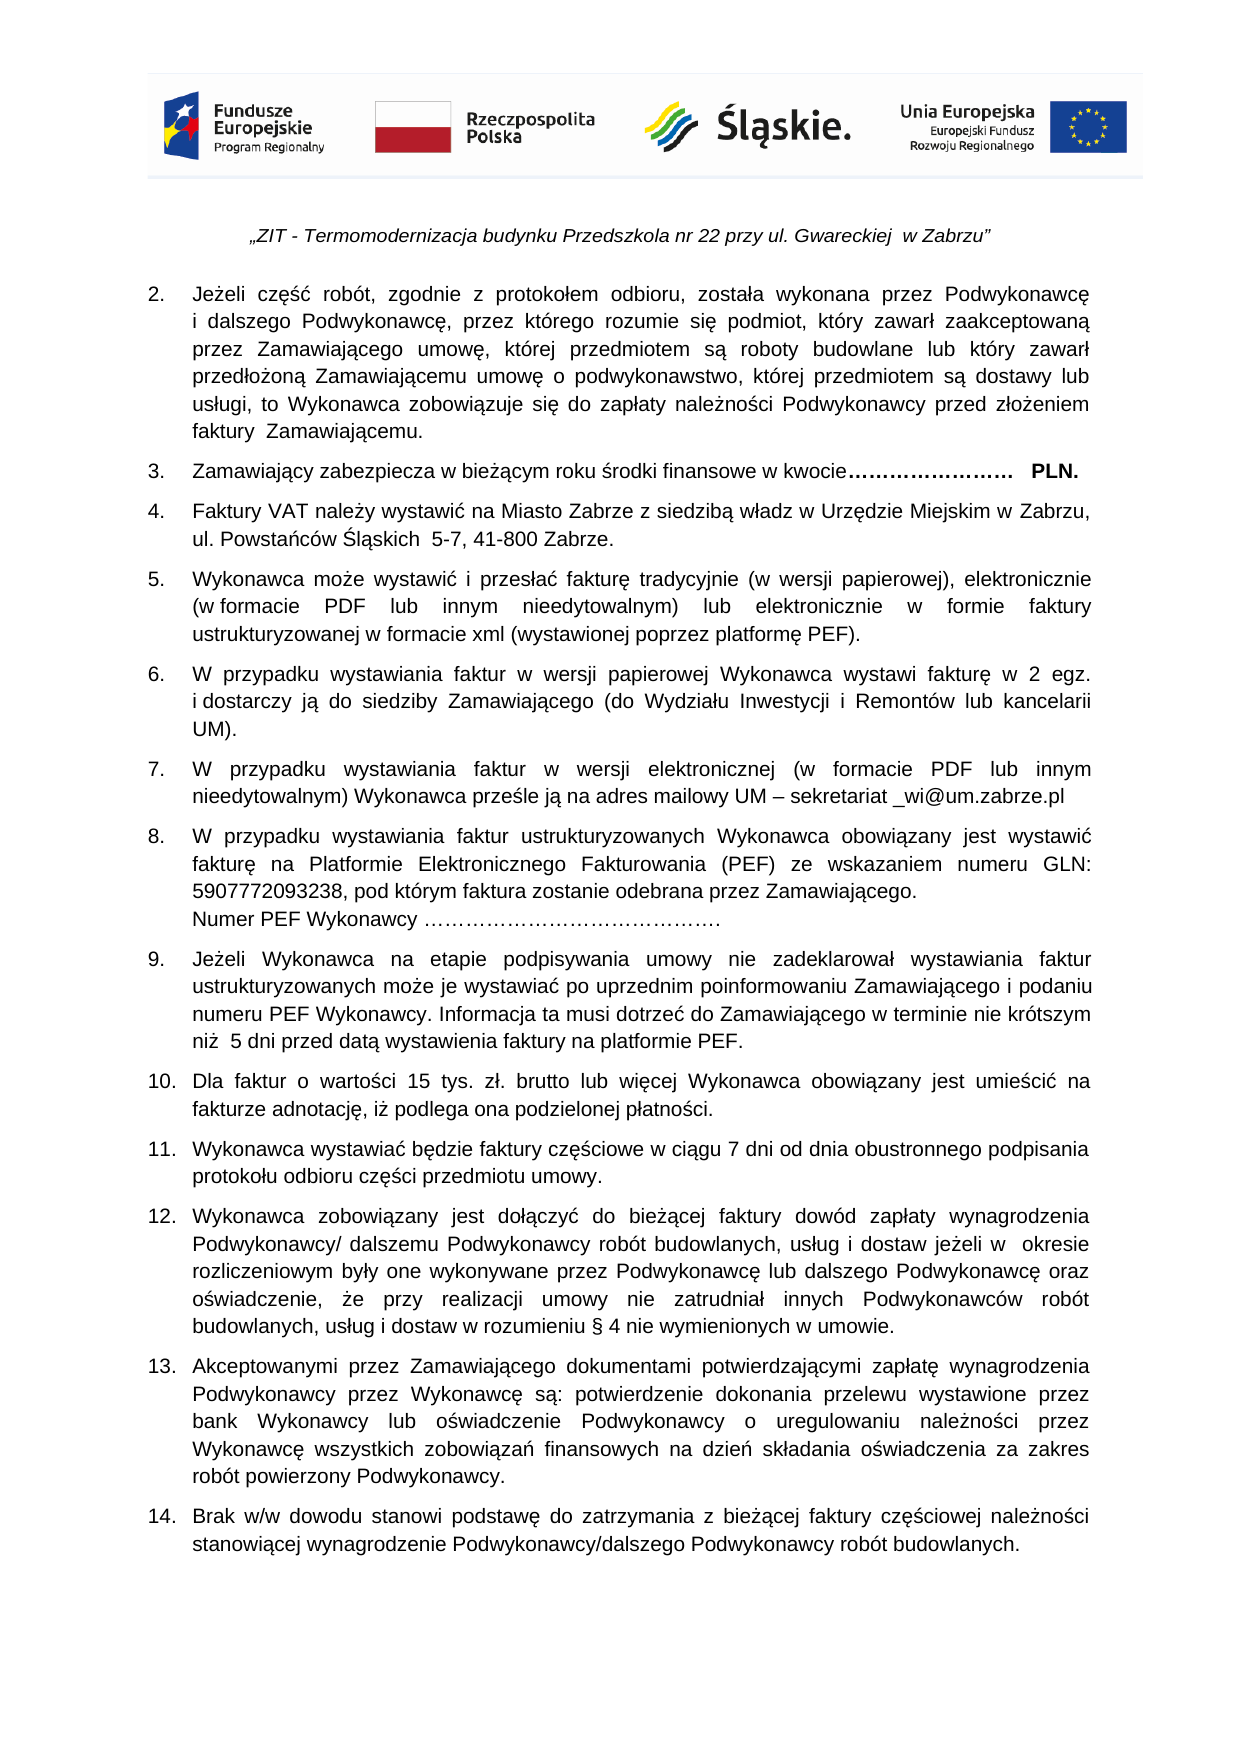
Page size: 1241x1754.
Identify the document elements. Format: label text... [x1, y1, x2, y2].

list Akceptowanymi przez Zamawiającego dokumentami potwierdzającymi zapłatę wynagrodzenia Podwykonawcy przez Wykonawcę są: potwierdzenie dokonania przelewu wystawione przez bank Wykonawcy lub oświadczenie Podwykonawcy o uregulowaniu należności przez Wykonawcę wszystkich zobowiązań finansowych na dzień składania oświadczenia za zakres robót powierzony Podwykonawcy. [148, 1354, 1090, 1488]
list Wykonawca może wystawić i przesłać fakturę tradycyjnie (w wersji papierowej), elektronicznie (w formacie PDF lub innym nieedytowalnym) lub elektronicznie w formie faktury ustrukturyzowanej w formacie xml (wystawionej poprzez platformę PEF). [148, 566, 1093, 645]
list Dla faktur o wartości 15 tys. zł. brutto lub więcej Wykonawca obowiązany jest umieścić na fakturze adnotację, iż podlega ona podzielonej płatności. [148, 1069, 1093, 1120]
list Jeżeli Wykonawca na etapie podpisywania umowy nie zadeklarował wystawiania faktur ustrukturyzowanych może je wystawiać po uprzednim poinformowaniu Zamawiającego i podaniu numeru PEF Wykonawcy. Informacja ta musi dotrzeć do Zamawiającego w terminie nie krótszym niż 5 dni przed datą wystawienia faktury na platformie PEF. [148, 946, 1093, 1053]
picture [147, 73, 1143, 179]
list Wykonawca zobowiązany jest dołączyć do bieżącej faktury dowód zapłaty wynagrodzenia Podwykonawcy/ dalszemu Podwykonawcy robót budowlanych, usług i dostaw jeżeli w okresie rozliczeniowym były one wykonywane przez Podwykonawcę lub dalszego Podwykonawcę oraz oświadczenie, że przy realizacji umowy nie zatrudniał innych Podwykonawców robót budowlanych, usług i dostaw w rozumieniu § 4 nie wymienionych w umowie. [148, 1204, 1090, 1338]
list Faktury VAT należy wystawić na Miasto Zabrze z siedzibą władz w Urzędzie Miejskim w Zabrzu, ul. Powstańców Śląskich 5-7, 41-800 Zabrze. [148, 499, 1090, 550]
list Zamawiający zabezpiecza w bieżącym roku środki finansowe w kwocie…………………… PLN. [148, 459, 1090, 483]
text Numer PEF Wykonawcy ……………………………………. [192, 906, 1093, 930]
list W przypadku wystawiania faktur w wersji elektronicznej (w formacie PDF lub innym nieedytowalnym) Wykonawca prześle ją na adres mailowy UM – sekretariat _wi@um.zabrze.pl [148, 756, 1093, 808]
list Jeżeli część robót, zgodnie z protokołem odbioru, została wykonana przez Podwykonawcę i dalszego Podwykonawcę, przez którego rozumie się podmiot, który zawarł zaakceptowaną przez Zamawiającego umowę, której przedmiotem są roboty budowlane lub który zawarł przedłożoną Zamawiającemu umowę o podwykonawstwo, której przedmiotem są dostawy lub usługi, to Wykonawca zobowiązuje się do zapłaty należności Podwykonawcy przed złożeniem faktury Zamawiającemu. [148, 281, 1090, 443]
list Brak w/w dowodu stanowi podstawę do zatrzymania z bieżącej faktury częściowej należności stanowiącej wynagrodzenie Podwykonawcy/dalszego Podwykonawcy robót budowlanych. [148, 1504, 1090, 1555]
list Wykonawca wystawiać będzie faktury częściowe w ciągu 7 dni od dnia obustronnego podpisania protokołu odbioru części przedmiotu umowy. [148, 1136, 1090, 1188]
list W przypadku wystawiania faktur w wersji papierowej Wykonawca wystawi fakturę w 2 egz. i dostarczy ją do siedziby Zamawiającego (do Wydziału Inwestycji i Remontów lub kancelarii UM). [148, 661, 1093, 740]
list W przypadku wystawiania faktur ustrukturyzowanych Wykonawca obowiązany jest wystawić fakturę na Platformie Elektronicznego Fakturowania (PEF) ze wskazaniem numeru GLN: 5907772093238, pod którym faktura zostanie odebrana przez Zamawiającego. [148, 824, 1093, 903]
